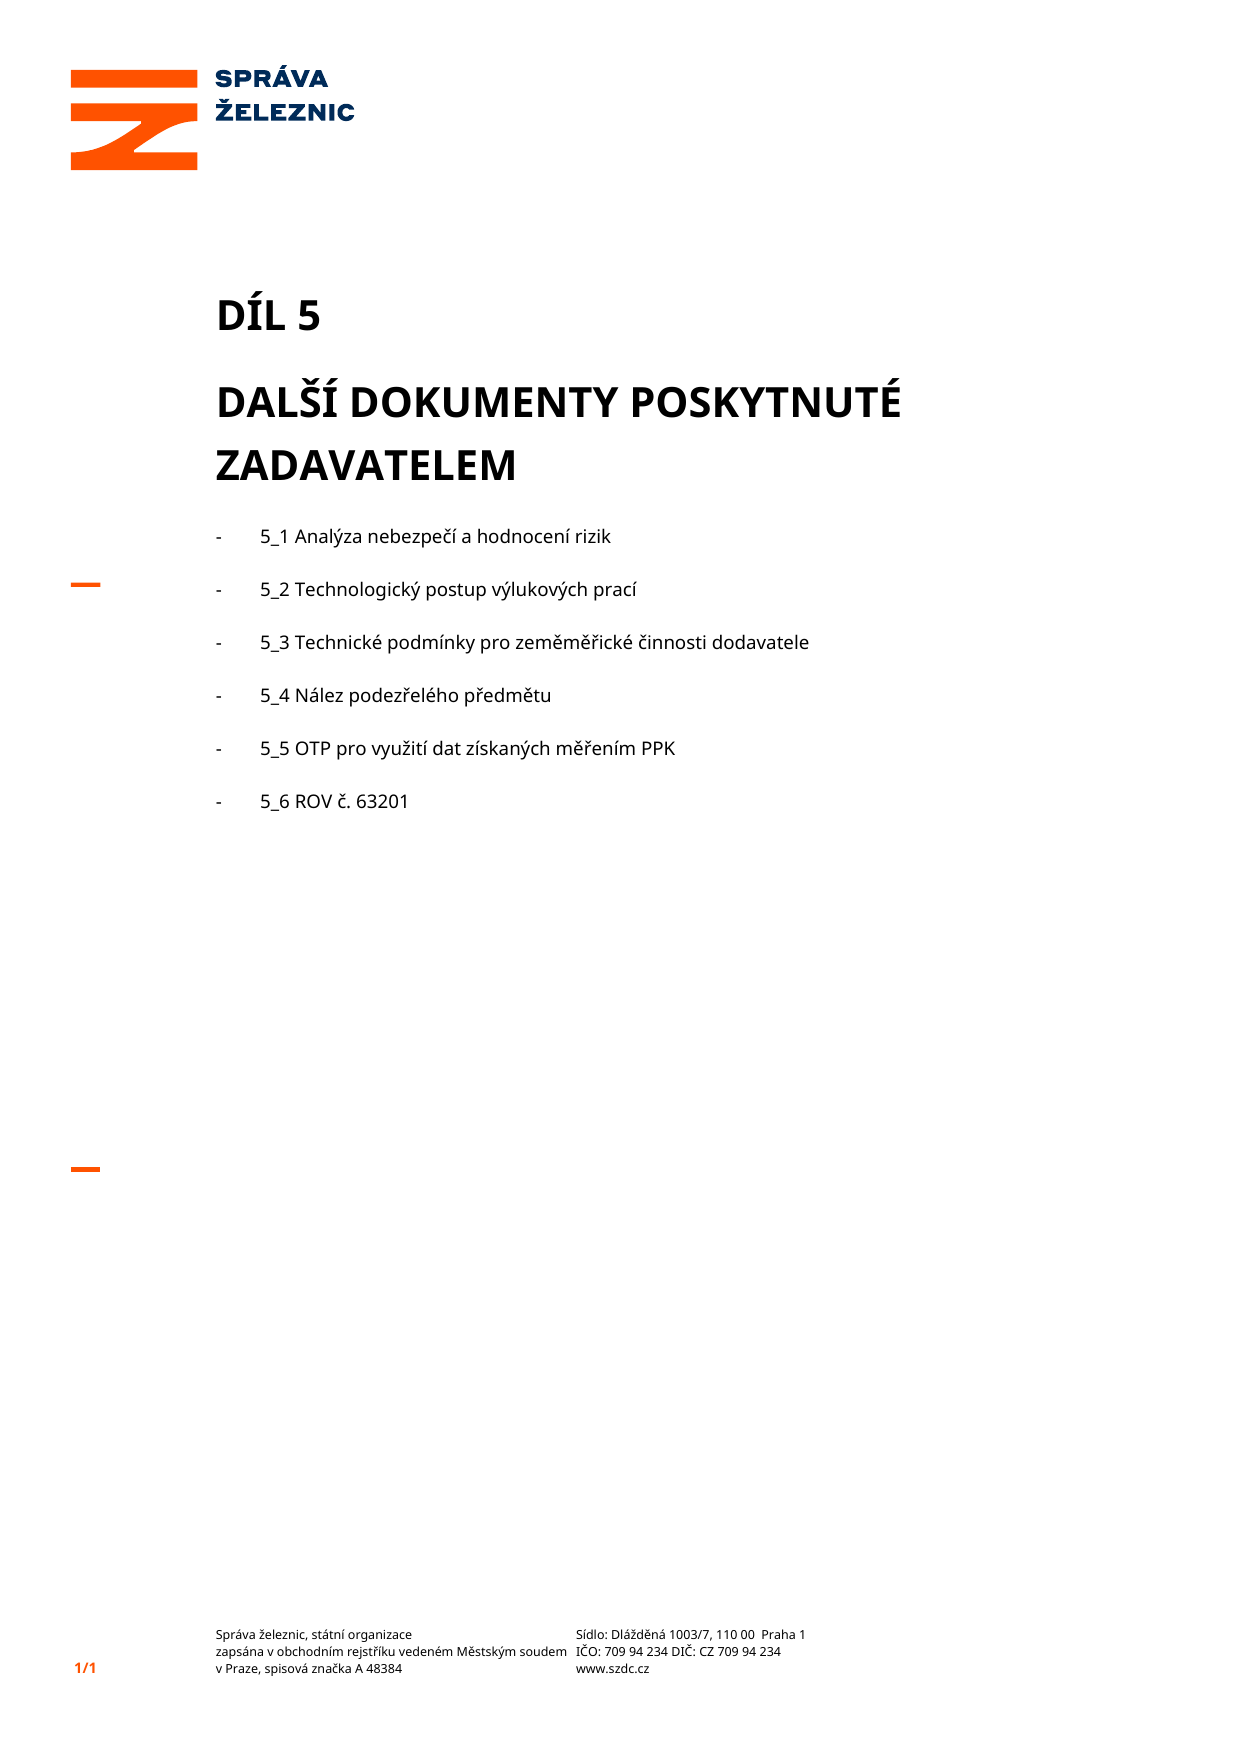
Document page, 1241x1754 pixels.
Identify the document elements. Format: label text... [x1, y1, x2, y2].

list 5_2 Technologický postup výlukových prací [216, 576, 1122, 602]
list 5_3 Technické podmínky pro zeměměřické činnosti dodavatele [216, 629, 1122, 654]
text DALŠÍ DOKUMENTY POSKYTNUTÉ ZADAVATELEM [216, 373, 1122, 492]
list 5_1 Analýza nebezpečí a hodnocení rizik [216, 523, 1122, 548]
text DÍL 5 [216, 286, 1122, 343]
list 5_4 Nález podezřelého předmětu [216, 682, 1122, 708]
list 5_6 ROV č. 63201 [216, 788, 1122, 814]
list 5_5 OTP pro využití dat získaných měřením PPK [216, 735, 1122, 761]
